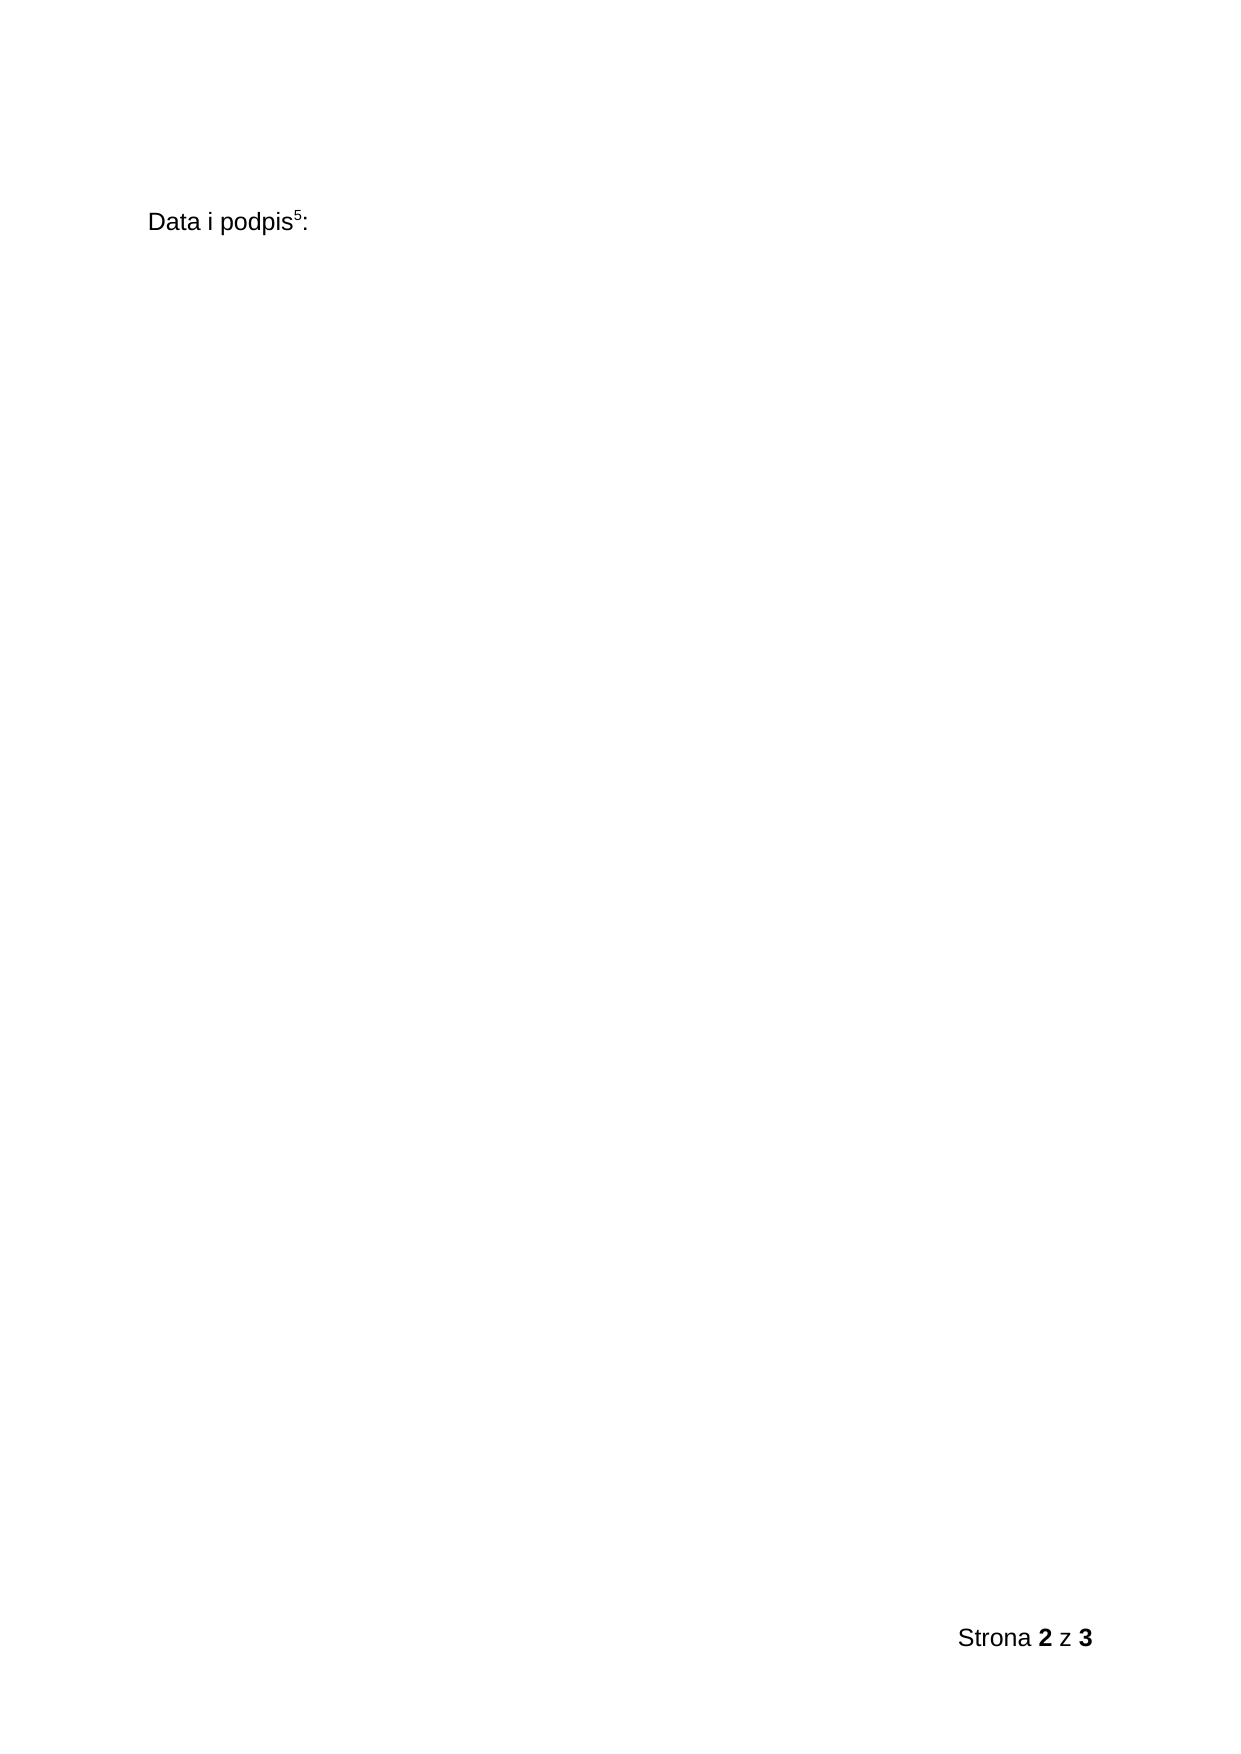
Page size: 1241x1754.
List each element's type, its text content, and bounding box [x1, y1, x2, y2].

text Data i podpis: [148, 207, 1084, 236]
